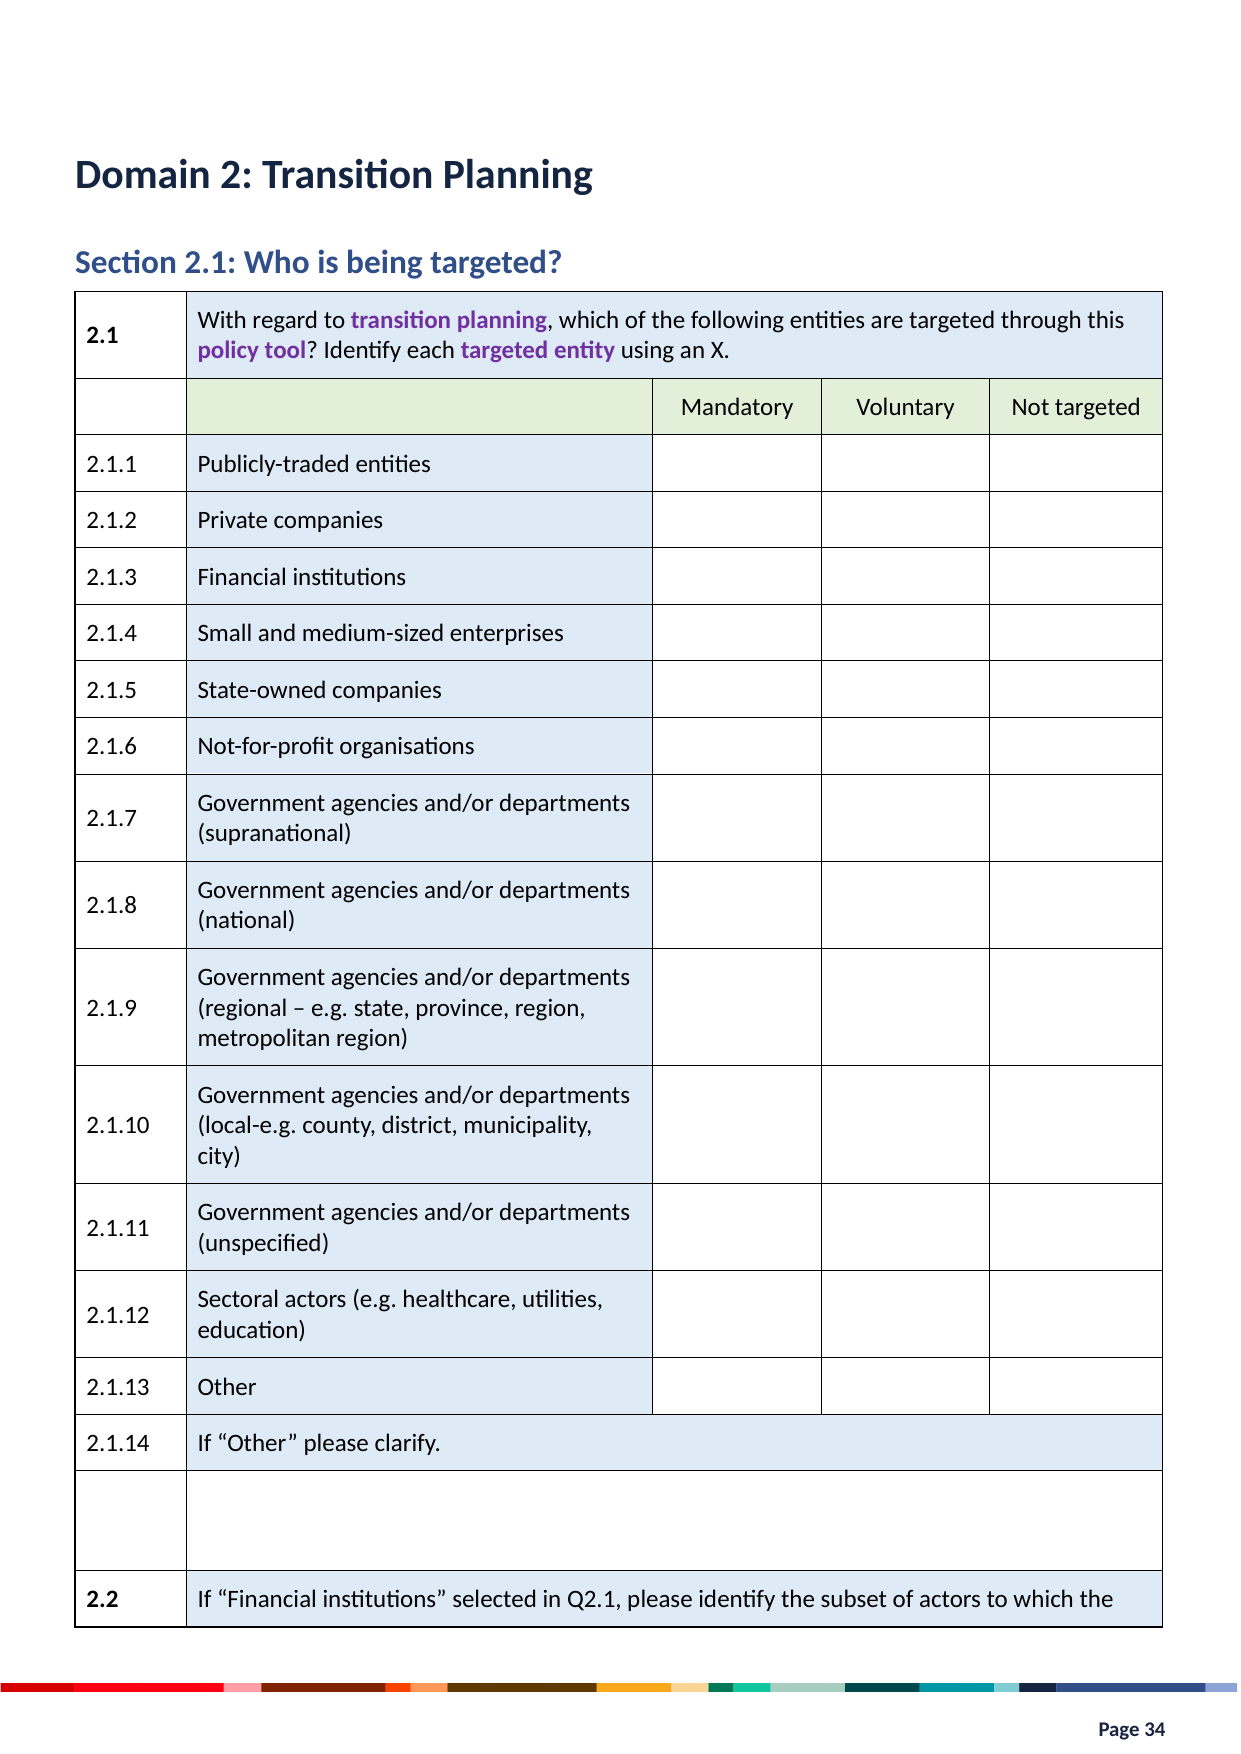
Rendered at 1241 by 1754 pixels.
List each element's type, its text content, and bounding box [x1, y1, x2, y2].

table_cell Government agencies and/or departments (regional – e.g. state, province, region, metropolitan region) [187, 949, 652, 1065]
table_cell Voluntary [822, 379, 989, 434]
table_cell [653, 492, 821, 547]
table_cell [653, 775, 821, 861]
table_cell [822, 775, 989, 861]
table_cell [653, 1066, 821, 1183]
table_cell [990, 1358, 1162, 1414]
table_cell [822, 435, 989, 491]
table_cell 2.1.13 [76, 1358, 186, 1414]
table_cell [822, 718, 989, 773]
table_header With regard to transition planning, which of the following entities are targeted through this policy tool? Identify each targeted entity using an X. [187, 292, 1162, 378]
table_cell [653, 435, 821, 491]
table_cell [653, 718, 821, 773]
table_cell Government agencies and/or departments (national) [187, 862, 652, 948]
table_cell [822, 492, 989, 547]
table_cell 2.1.6 [76, 718, 186, 773]
table_cell 2.1.8 [76, 862, 186, 948]
table_cell 2.1.9 [76, 949, 186, 1065]
table_cell 2.1.12 [76, 1271, 186, 1357]
table_cell [990, 548, 1162, 604]
table_cell [822, 1184, 989, 1270]
table_cell Private companies [187, 492, 652, 547]
table_cell 2.2 [76, 1571, 186, 1626]
table_cell [990, 862, 1162, 948]
table_cell State-owned companies [187, 661, 652, 717]
table_cell Small and medium-sized enterprises [187, 605, 652, 660]
table_cell [653, 605, 821, 660]
table_cell 2.1.11 [76, 1184, 186, 1270]
subtitle Section 2.1: Who is being targeted? [75, 241, 1165, 282]
table_cell Financial institutions [187, 548, 652, 604]
table_cell Sectoral actors (e.g. healthcare, utilities, education) [187, 1271, 652, 1357]
table_cell 2.1.7 [76, 775, 186, 861]
table_cell Government agencies and/or departments (local-e.g. county, district, municipality, city) [187, 1066, 652, 1183]
table_cell 2.1.4 [76, 605, 186, 660]
table_cell Government agencies and/or departments (unspecified) [187, 1184, 652, 1270]
table_cell [822, 862, 989, 948]
table_cell [822, 1066, 989, 1183]
table_cell [990, 718, 1162, 773]
table_cell [822, 1358, 989, 1414]
table_cell [653, 661, 821, 717]
table_cell [76, 1471, 186, 1570]
table_cell Other [187, 1358, 652, 1414]
table_cell If “Other” please clarify. [187, 1415, 1162, 1470]
table_cell [990, 435, 1162, 491]
table_cell [990, 949, 1162, 1065]
table_cell Mandatory [653, 379, 821, 434]
table_cell 2.1.5 [76, 661, 186, 717]
subtitle Domain 2: Transition Planning [75, 148, 1165, 199]
table_cell [990, 1184, 1162, 1270]
table_cell [822, 1271, 989, 1357]
table_cell [653, 862, 821, 948]
table_cell [653, 1358, 821, 1414]
table_cell [187, 379, 652, 434]
table_cell [653, 548, 821, 604]
table_cell Not targeted [990, 379, 1162, 434]
table_cell [990, 605, 1162, 660]
table_cell [990, 1271, 1162, 1357]
table_cell [76, 379, 186, 434]
table_cell Government agencies and/or departments (supranational) [187, 775, 652, 861]
table_cell Publicly-traded entities [187, 435, 652, 491]
table_cell 2.1.2 [76, 492, 186, 547]
table_cell [822, 548, 989, 604]
table_cell [822, 605, 989, 660]
table_cell 2.1.10 [76, 1066, 186, 1183]
table_cell 2.1.3 [76, 548, 186, 604]
table_cell Not-for-profit organisations [187, 718, 652, 773]
table_cell [990, 492, 1162, 547]
table_cell [990, 1066, 1162, 1183]
table_cell [653, 949, 821, 1065]
table_cell [653, 1271, 821, 1357]
table_cell 2.1.1 [76, 435, 186, 491]
table_cell [990, 661, 1162, 717]
table_cell 2.1.14 [76, 1415, 186, 1470]
table_header 2.1 [76, 292, 186, 378]
table_cell [990, 775, 1162, 861]
table_cell [187, 1471, 1162, 1570]
table_cell [653, 1184, 821, 1270]
table_cell [822, 949, 989, 1065]
table_cell [822, 661, 989, 717]
picture [0, 1683, 1236, 1692]
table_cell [187, 1571, 1162, 1626]
